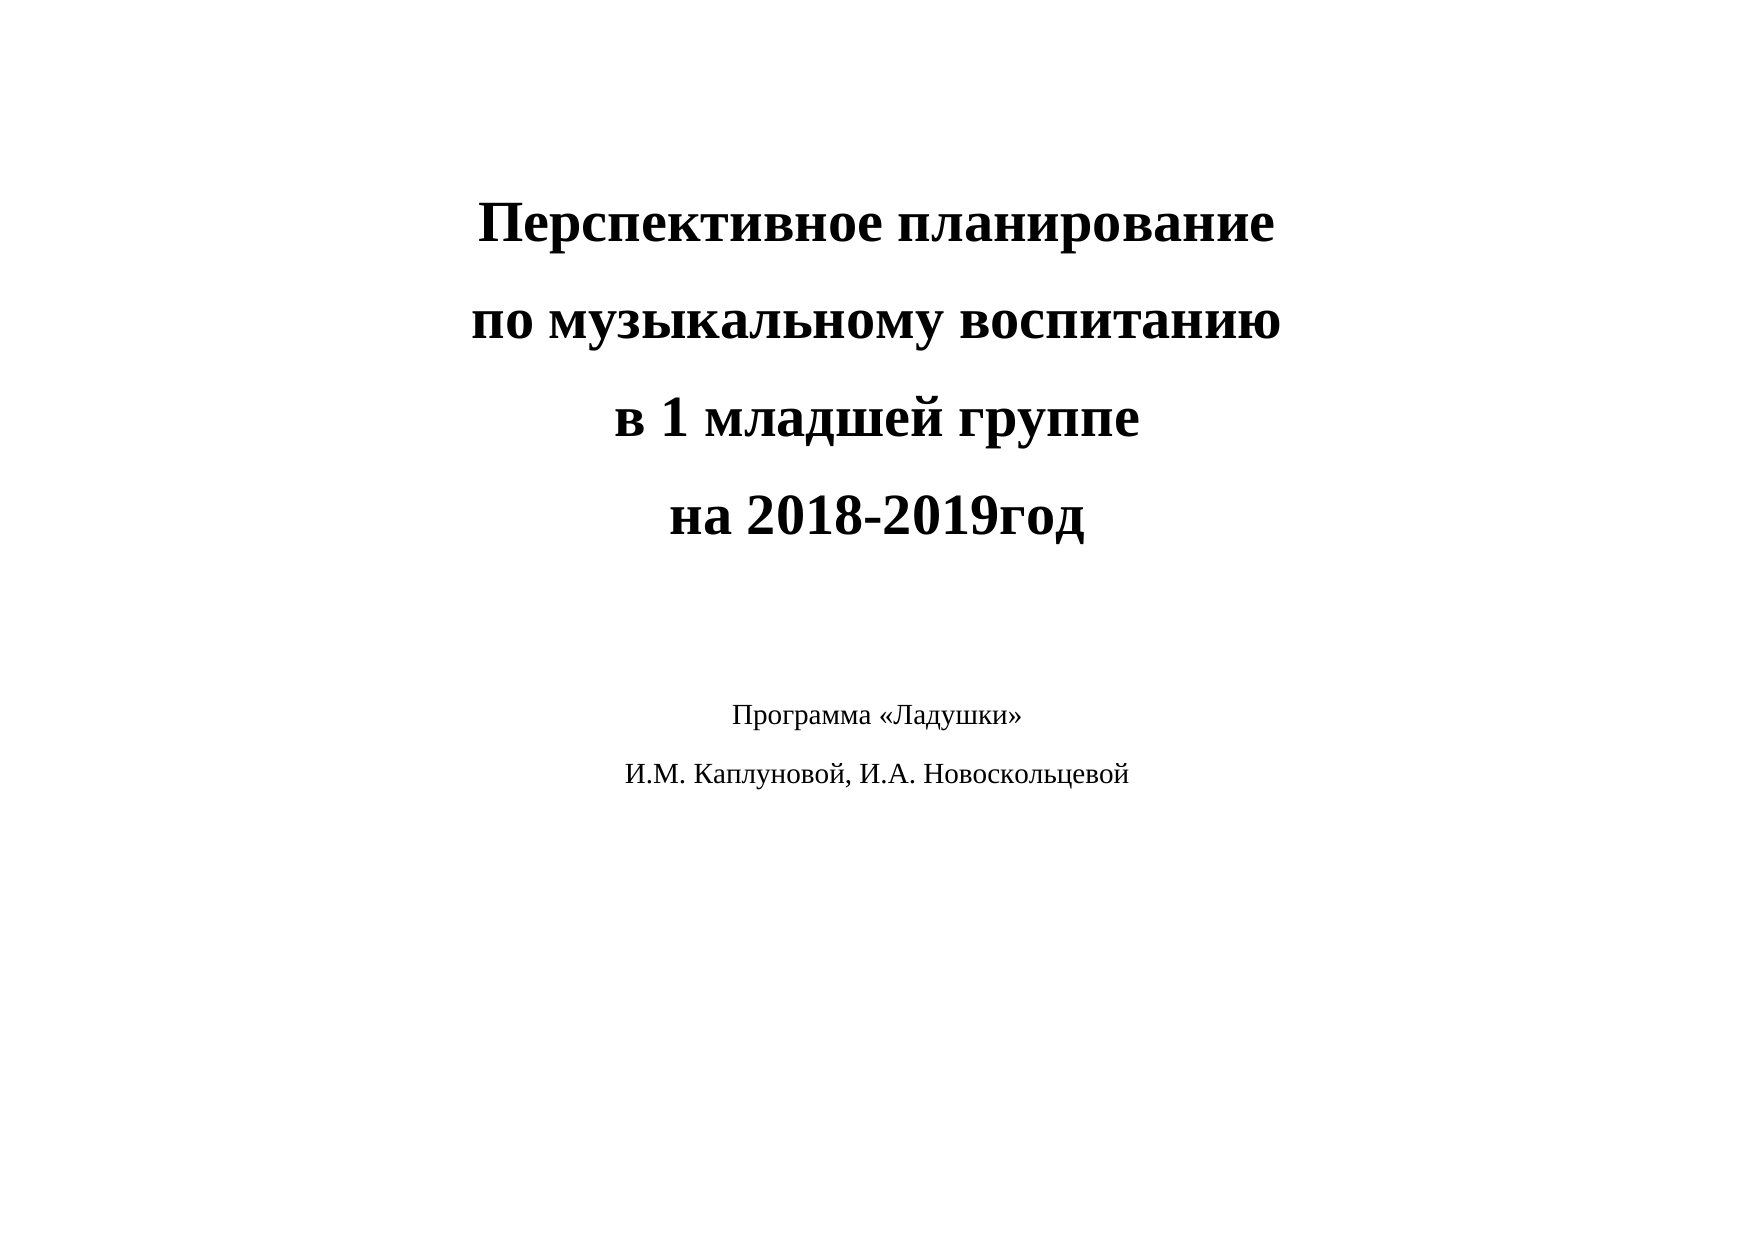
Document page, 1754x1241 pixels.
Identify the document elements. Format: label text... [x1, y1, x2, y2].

text на 2018-2019год [118, 480, 1636, 547]
text И.М. Каплуновой, И.А. Новоскольцевой [118, 756, 1636, 790]
text в 1 младшей группе [118, 382, 1636, 449]
text Перспективное планирование [118, 186, 1636, 253]
text Программа «Ладушки» [118, 697, 1636, 730]
text по музыкальному воспитанию [118, 284, 1636, 351]
